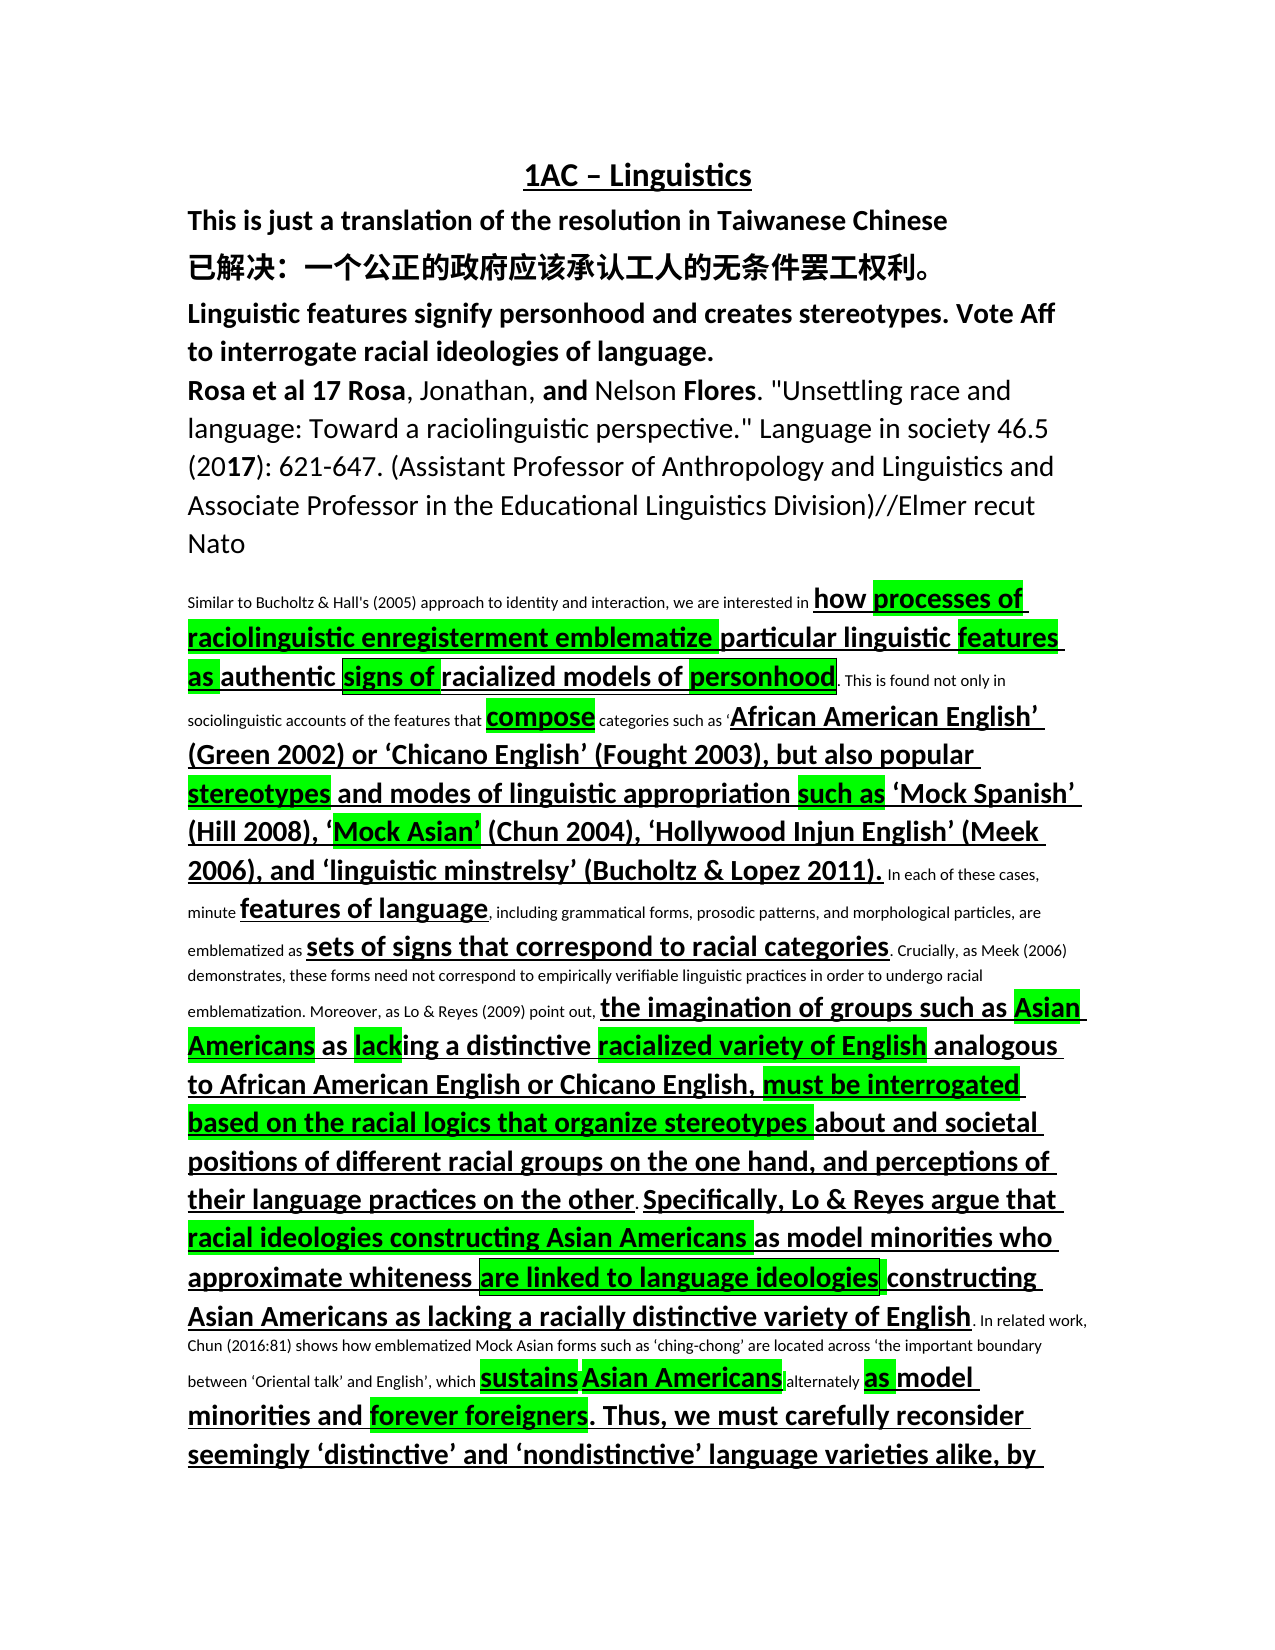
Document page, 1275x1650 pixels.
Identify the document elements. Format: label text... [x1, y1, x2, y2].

subtitle This is just a translation of the resolution in Taiwanese Chinese [187, 202, 1087, 238]
text Rosa et al 17 Rosa, Jonathan, and Nelson Flores. "Unsettling race and language: Toward a raciolinguistic perspective." Language in society 46.5 (2017): 621-647. (Assistant Professor of Anthropology and Linguistics and Associate Professor in the Educational Linguistics Division)//Elmer recut Nato [187, 372, 1087, 561]
subtitle 已解决：一个公正的政府应该承认工人的无条件罢工权利。 [187, 245, 1087, 287]
subtitle Linguistic features signify personhood and creates stereotypes. Vote Aff to interrogate racial ideologies of language. [187, 295, 1087, 369]
subtitle 1AC – Linguistics [187, 154, 1087, 195]
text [187, 580, 1087, 1471]
